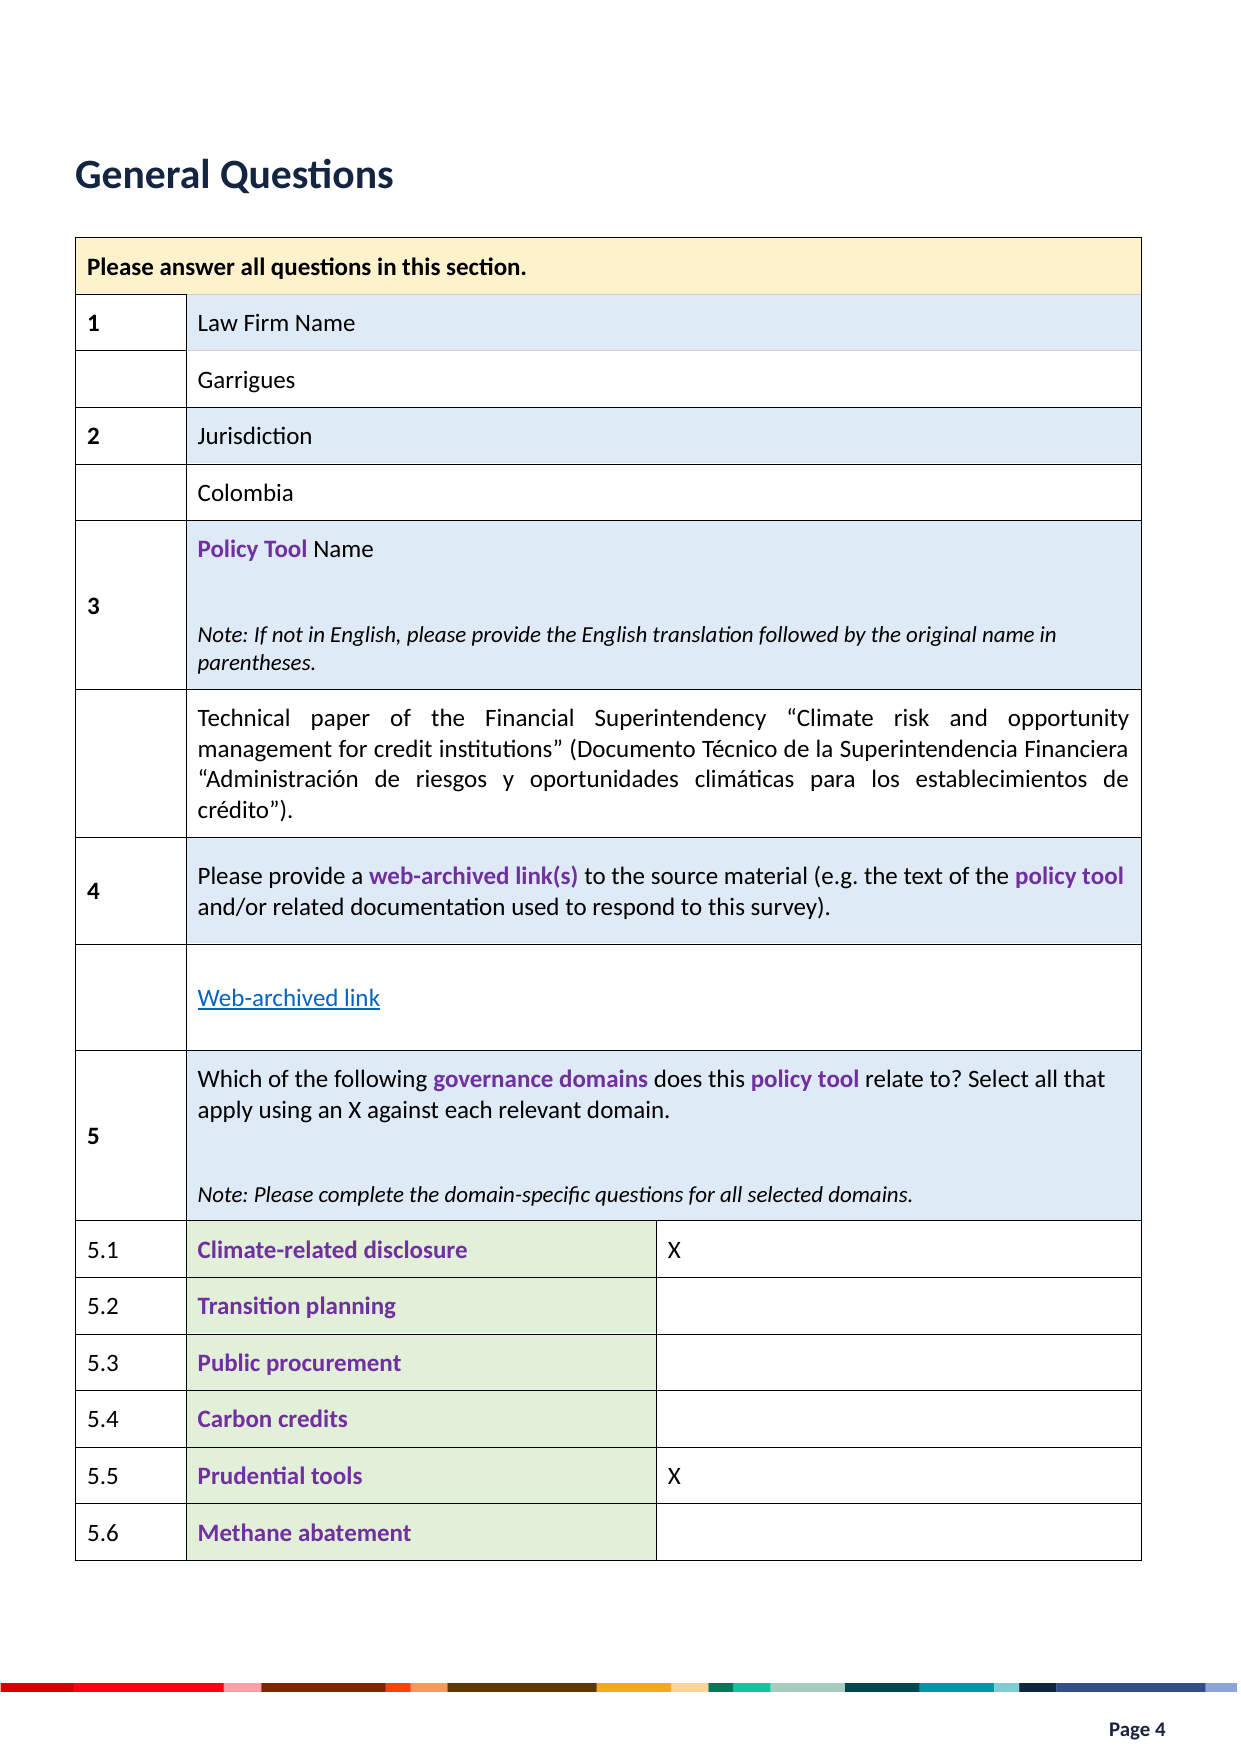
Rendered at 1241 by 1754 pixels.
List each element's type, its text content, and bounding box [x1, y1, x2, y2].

table_cell 5.6 [76, 1504, 186, 1560]
table_cell Transition planning [187, 1278, 656, 1333]
table_cell Policy Tool Name Note: If not in English, please provide the English translation followed by the original name in parentheses. [187, 521, 1141, 689]
table_cell Jurisdiction [187, 408, 1141, 463]
table_cell 1 [76, 295, 186, 350]
table_cell [657, 1391, 1141, 1447]
table_cell 5.3 [76, 1335, 186, 1390]
table_cell [657, 1335, 1141, 1390]
table_cell Public procurement [187, 1335, 656, 1390]
table_cell [657, 1504, 1141, 1560]
table_cell [76, 945, 186, 1050]
table_cell 5 [76, 1051, 186, 1220]
table_header Please answer all questions in this section. [76, 238, 1141, 294]
table_cell Climate-related disclosure [187, 1221, 656, 1277]
table_cell 5.4 [76, 1391, 186, 1447]
table_cell Please provide a web-archived link(s) to the source material (e.g. the text of the policy tool and/or related documentation used to respond to this survey). [187, 838, 1141, 943]
table_cell Methane abatement [187, 1504, 656, 1560]
table_cell Which of the following governance domains does this policy tool relate to? Select all that apply using an X against each relevant domain. Note: Please complete the domain-specific questions for all selected domains. [187, 1051, 1141, 1220]
table_cell 5.5 [76, 1448, 186, 1503]
table_cell X [657, 1448, 1141, 1503]
table_cell 3 [76, 521, 186, 689]
table_cell Web-archived link [187, 945, 1141, 1050]
table_cell 5.2 [76, 1278, 186, 1333]
table_cell Law Firm Name [187, 295, 1141, 350]
table_cell Prudential tools [187, 1448, 656, 1503]
table_cell [76, 465, 186, 520]
table_cell X [657, 1221, 1141, 1277]
table_cell 4 [76, 838, 186, 943]
subtitle General Questions [75, 148, 1165, 199]
table_cell Carbon credits [187, 1391, 656, 1447]
picture [0, 1683, 1236, 1692]
table_cell Colombia [187, 465, 1141, 520]
table_cell [76, 351, 186, 407]
table_cell 2 [76, 408, 186, 463]
table_cell Technical paper of the Financial Superintendency “Climate risk and opportunity management for credit institutions” (Documento Técnico de la Superintendencia Financiera “Administración de riesgos y oportunidades climáticas para los establecimientos de crédito”). [187, 690, 1141, 837]
table_cell Garrigues [187, 351, 1141, 407]
table_cell [657, 1278, 1141, 1333]
table_cell [76, 690, 186, 837]
table_cell 5.1 [76, 1221, 186, 1277]
